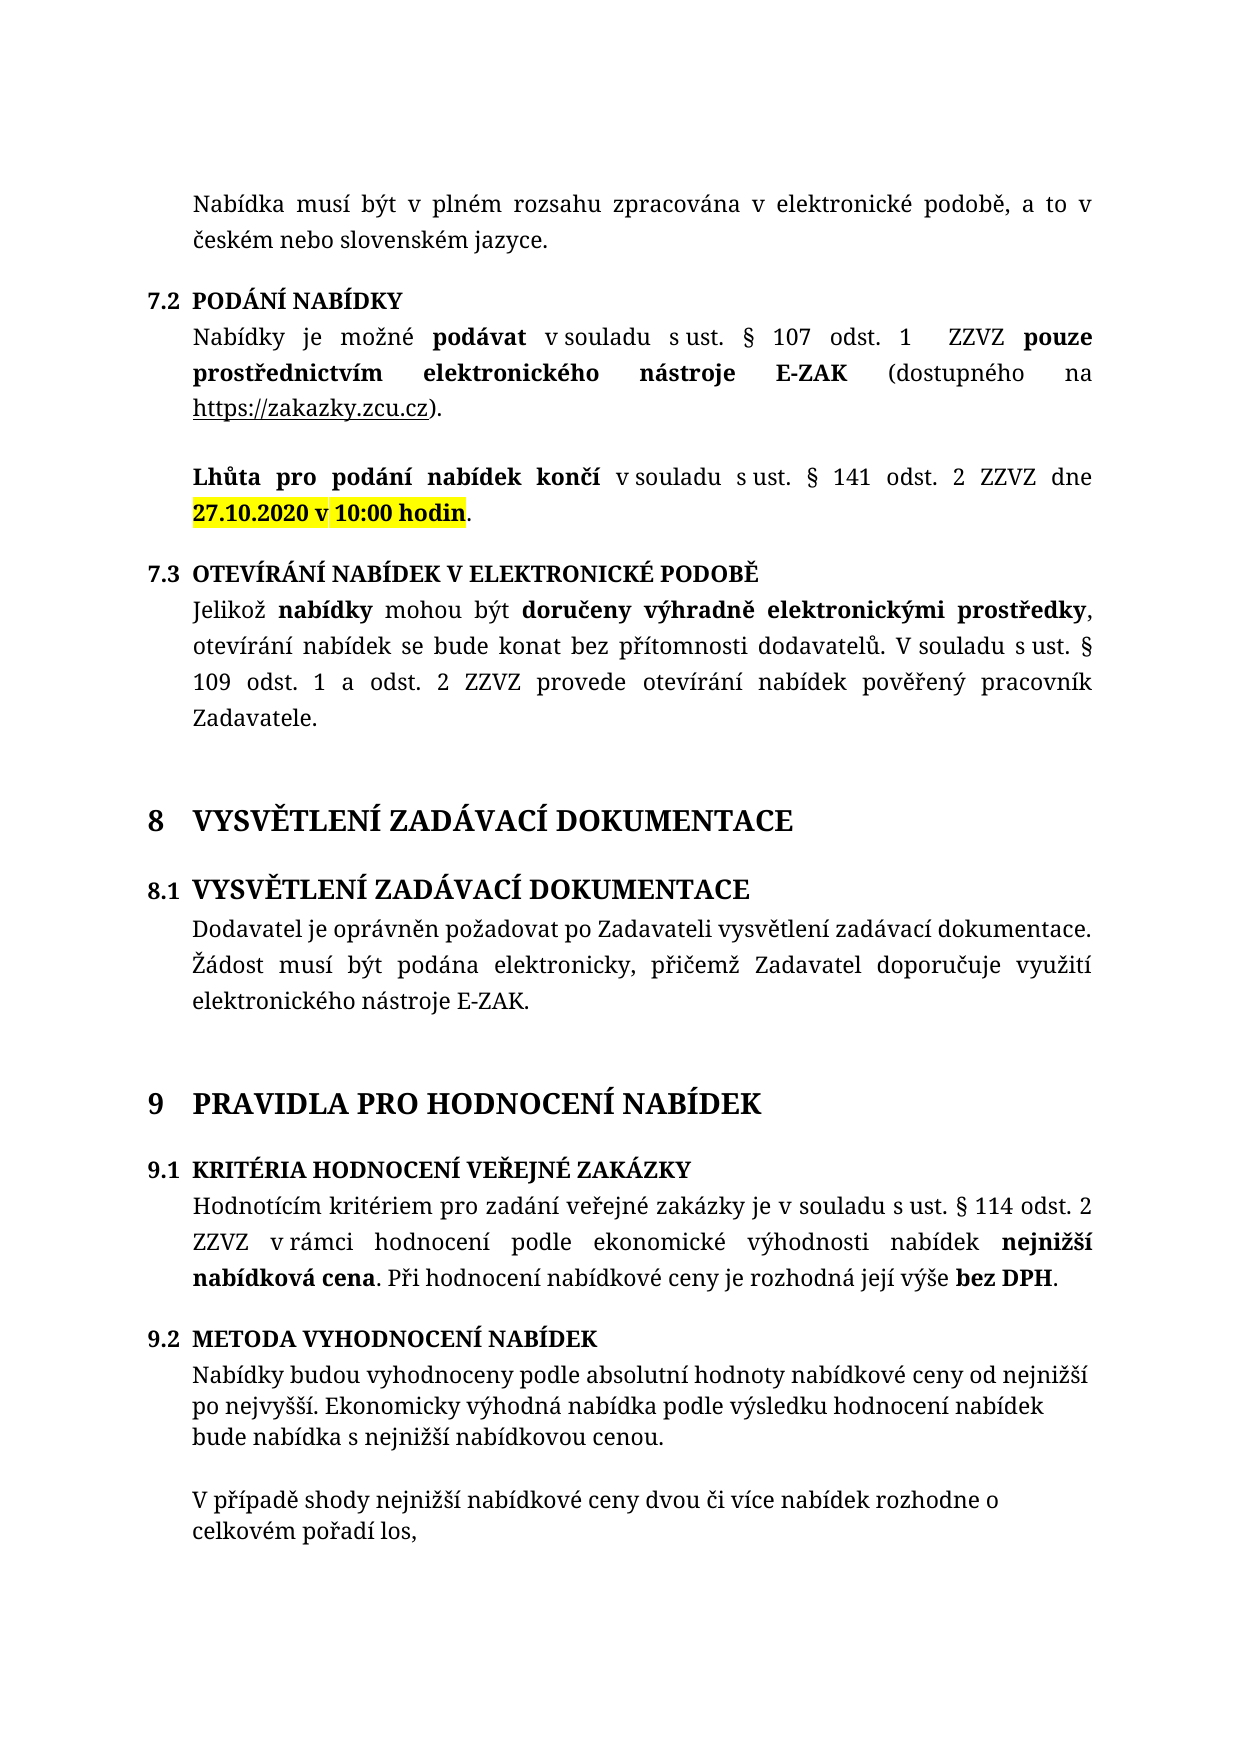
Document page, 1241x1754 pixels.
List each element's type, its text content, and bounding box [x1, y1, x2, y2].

text Jelikož nabídky mohou být doručeny výhradně elektronickými prostředky, otevírání nabídek se bude konat bez přítomnosti dodavatelů. V souladu s ust. § 109 odst. 1 a odst. 2 ZZVZ provede otevírání nabídek pověřený pracovník Zadavatele. [193, 594, 1093, 733]
subtitle METODA VYHODNOCENÍ NABÍDEK [147, 1323, 1093, 1354]
subtitle VYSVĚTLENÍ ZADÁVACÍ DOKUMENTACE [147, 871, 1093, 908]
text Lhůta pro podání nabídek končí v souladu s ust. § 141 odst. 2 ZZVZ dne 27.10.2020 v 10:00 hodin. [193, 461, 1093, 528]
subtitle VYSVĚTLENÍ ZADÁVACÍ DOKUMENTACE [148, 800, 1093, 840]
subtitle PODÁNÍ NABÍDKY [147, 284, 1093, 316]
text Nabídka musí být v plném rozsahu zpracována v elektronické podobě, a to v českém nebo slovenském jazyce. [193, 188, 1093, 255]
subtitle OTEVÍRÁNÍ NABÍDEK V ELEKTRONICKÉ PODOBĚ [148, 558, 1093, 589]
text Dodavatel je oprávněn požadovat po Zadavateli vysvětlení zadávací dokumentace. Žádost musí být podána elektronicky, přičemž Zadavatel doporučuje využití elektronického nástroje E-ZAK. [192, 913, 1093, 1016]
text Nabídky je možné podávat v souladu s ust. § 107 odst. 1 ZZVZ pouze prostřednictvím elektronického nástroje E-ZAK (dostupného na https://zakazky.zcu.cz). [193, 321, 1093, 424]
text V případě shody nejnižší nabídkové ceny dvou či více nabídek rozhodne o celkovém pořadí los, [192, 1484, 1093, 1546]
subtitle KRITÉRIA HODNOCENÍ VEŘEJNÉ ZAKÁZKY [147, 1154, 1093, 1185]
text Hodnotícím kritériem pro zadání veřejné zakázky je v souladu s ust. § 114 odst. 2 ZZVZ v rámci hodnocení podle ekonomické výhodnosti nabídek nejnižší nabídková cena. Při hodnocení nabídkové ceny je rozhodná její výše bez DPH. [193, 1190, 1093, 1293]
subtitle PRAVIDLA PRO HODNOCENÍ NABÍDEK [148, 1083, 1093, 1123]
text Nabídky budou vyhodnoceny podle absolutní hodnoty nabídkové ceny od nejnižší po nejvyšší. Ekonomicky výhodná nabídka podle výsledku hodnocení nabídek bude nabídka s nejnižší nabídkovou cenou. [192, 1359, 1093, 1452]
